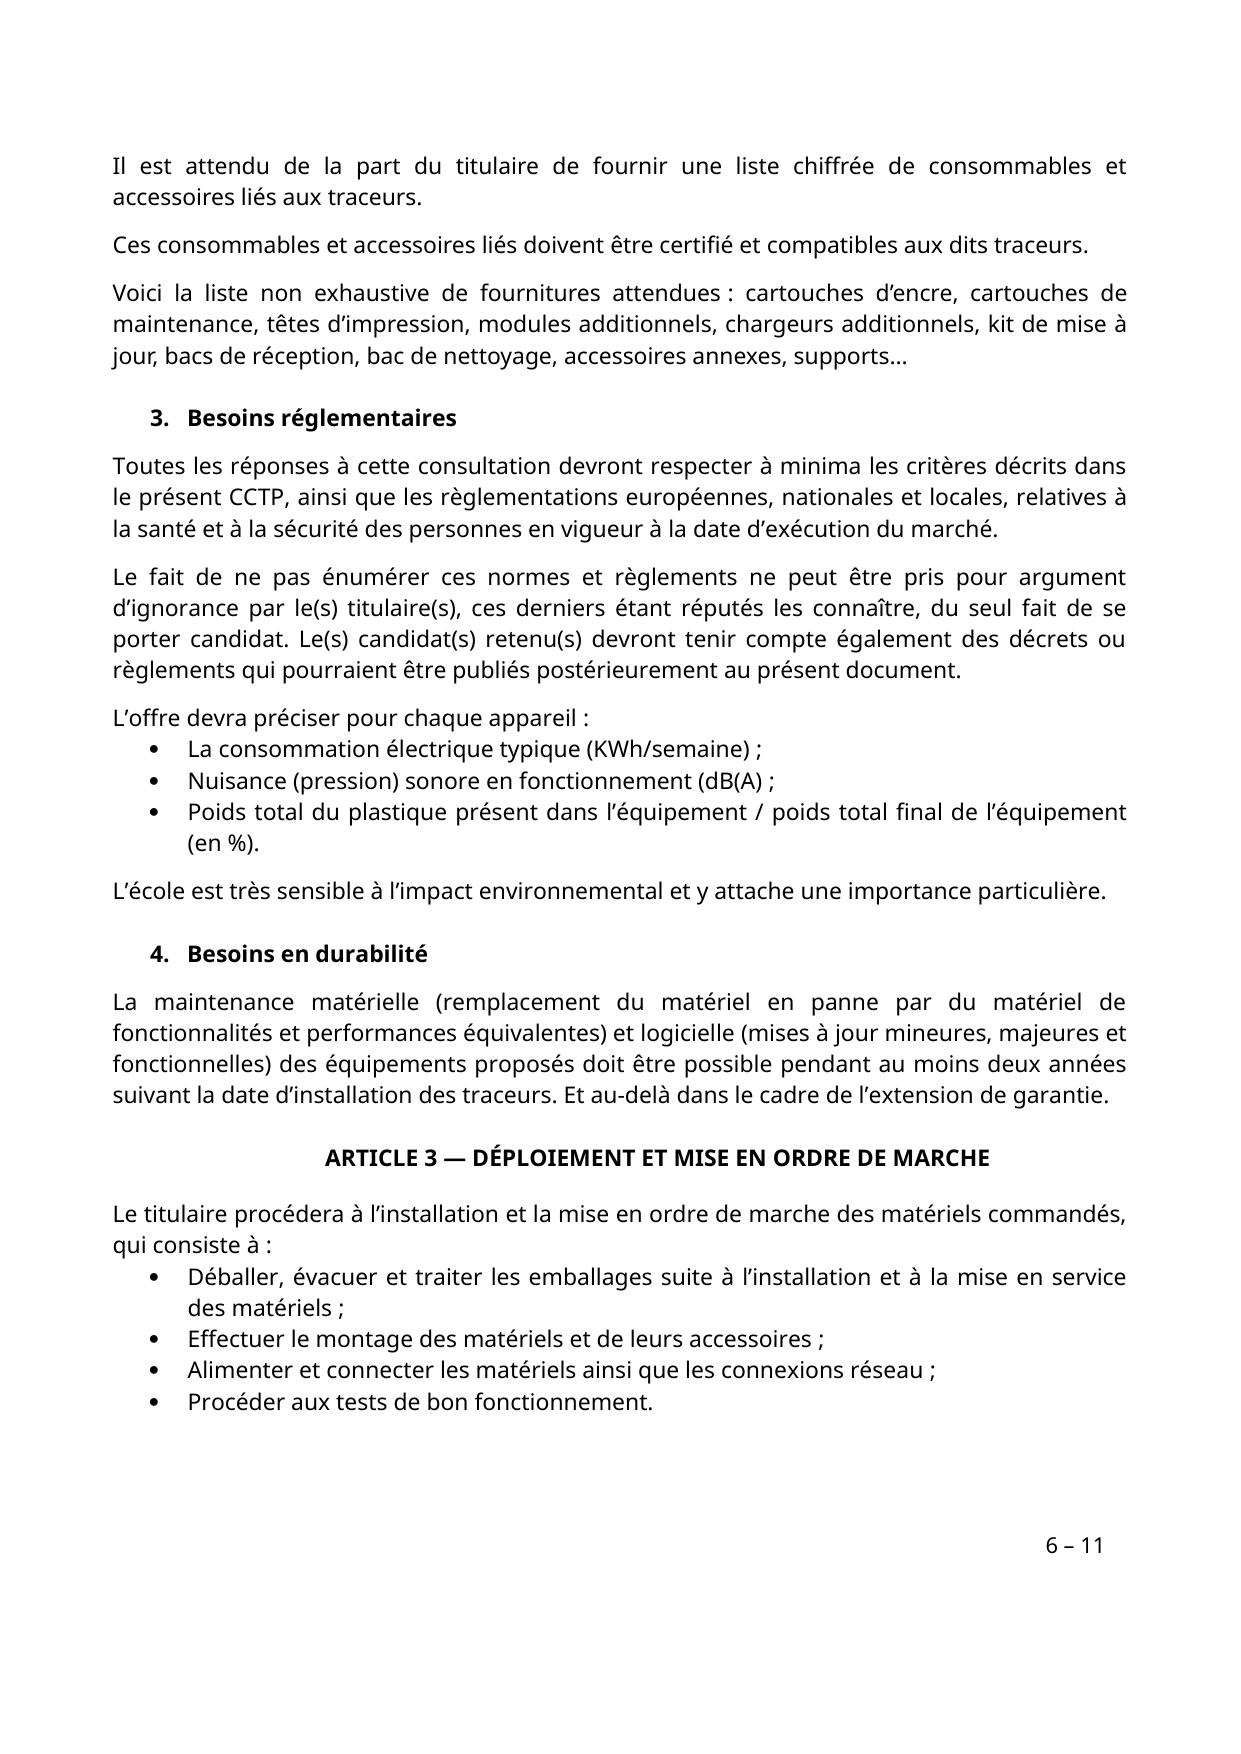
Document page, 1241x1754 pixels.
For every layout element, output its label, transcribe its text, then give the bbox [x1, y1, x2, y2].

list Besoins en durabilité [150, 937, 1128, 969]
text Ces consommables et accessoires liés doivent être certifié et compatibles aux dits traceurs. [112, 229, 1128, 260]
list Déballer, évacuer et traiter les emballages suite à l’installation et à la mise en service des matériels ; [150, 1260, 1128, 1323]
list Nuisance (pression) sonore en fonctionnement (dB(A) ; [150, 764, 1128, 796]
list Poids total du plastique présent dans l’équipement / poids total final de l’équipement (en %). [150, 796, 1128, 858]
text La maintenance matérielle (remplacement du matériel en panne par du matériel de fonctionnalités et performances équivalentes) et logicielle (mises à jour mineures, majeures et fonctionnelles) des équipements proposés doit être possible pendant au moins deux années suivant la date d’installation des traceurs. Et au-delà dans le cadre de l’extension de garantie. [112, 985, 1128, 1110]
text Toutes les réponses à cette consultation devront respecter à minima les critères décrits dans le présent CCTP, ainsi que les règlementations européennes, nationales et locales, relatives à la santé et à la sécurité des personnes en vigueur à la date d’exécution du marché. [112, 450, 1128, 544]
list Effectuer le montage des matériels et de leurs accessoires ; [150, 1323, 1128, 1354]
list Procéder aux tests de bon fonctionnement. [150, 1385, 1128, 1417]
text Le titulaire procédera à l’installation et la mise en ordre de marche des matériels commandés, qui consiste à : [112, 1198, 1128, 1260]
text Voici la liste non exhaustive de fournitures attendues : cartouches d’encre, cartouches de maintenance, têtes d’impression, modules additionnels, chargeurs additionnels, kit de mise à jour, bacs de réception, bac de nettoyage, accessoires annexes, supports… [112, 277, 1128, 371]
text Article 3 — Déploiement et mise en ordre de marche [187, 1142, 1128, 1173]
list Besoins réglementaires [150, 402, 1128, 433]
text Il est attendu de la part du titulaire de fournir une liste chiffrée de consommables et accessoires liés aux traceurs. [112, 150, 1128, 212]
text L’offre devra préciser pour chaque appareil : [112, 702, 1128, 733]
text L’école est très sensible à l’impact environnemental et y attache une importance particulière. [112, 875, 1128, 906]
text Le fait de ne pas énumérer ces normes et règlements ne peut être pris pour argument d’ignorance par le(s) titulaire(s), ces derniers étant réputés les connaître, du seul fait de se porter candidat. Le(s) candidat(s) retenu(s) devront tenir compte également des décrets ou règlements qui pourraient être publiés postérieurement au présent document. [112, 560, 1128, 685]
list La consommation électrique typique (KWh/semaine) ; [150, 733, 1128, 764]
list Alimenter et connecter les matériels ainsi que les connexions réseau ; [150, 1354, 1128, 1385]
